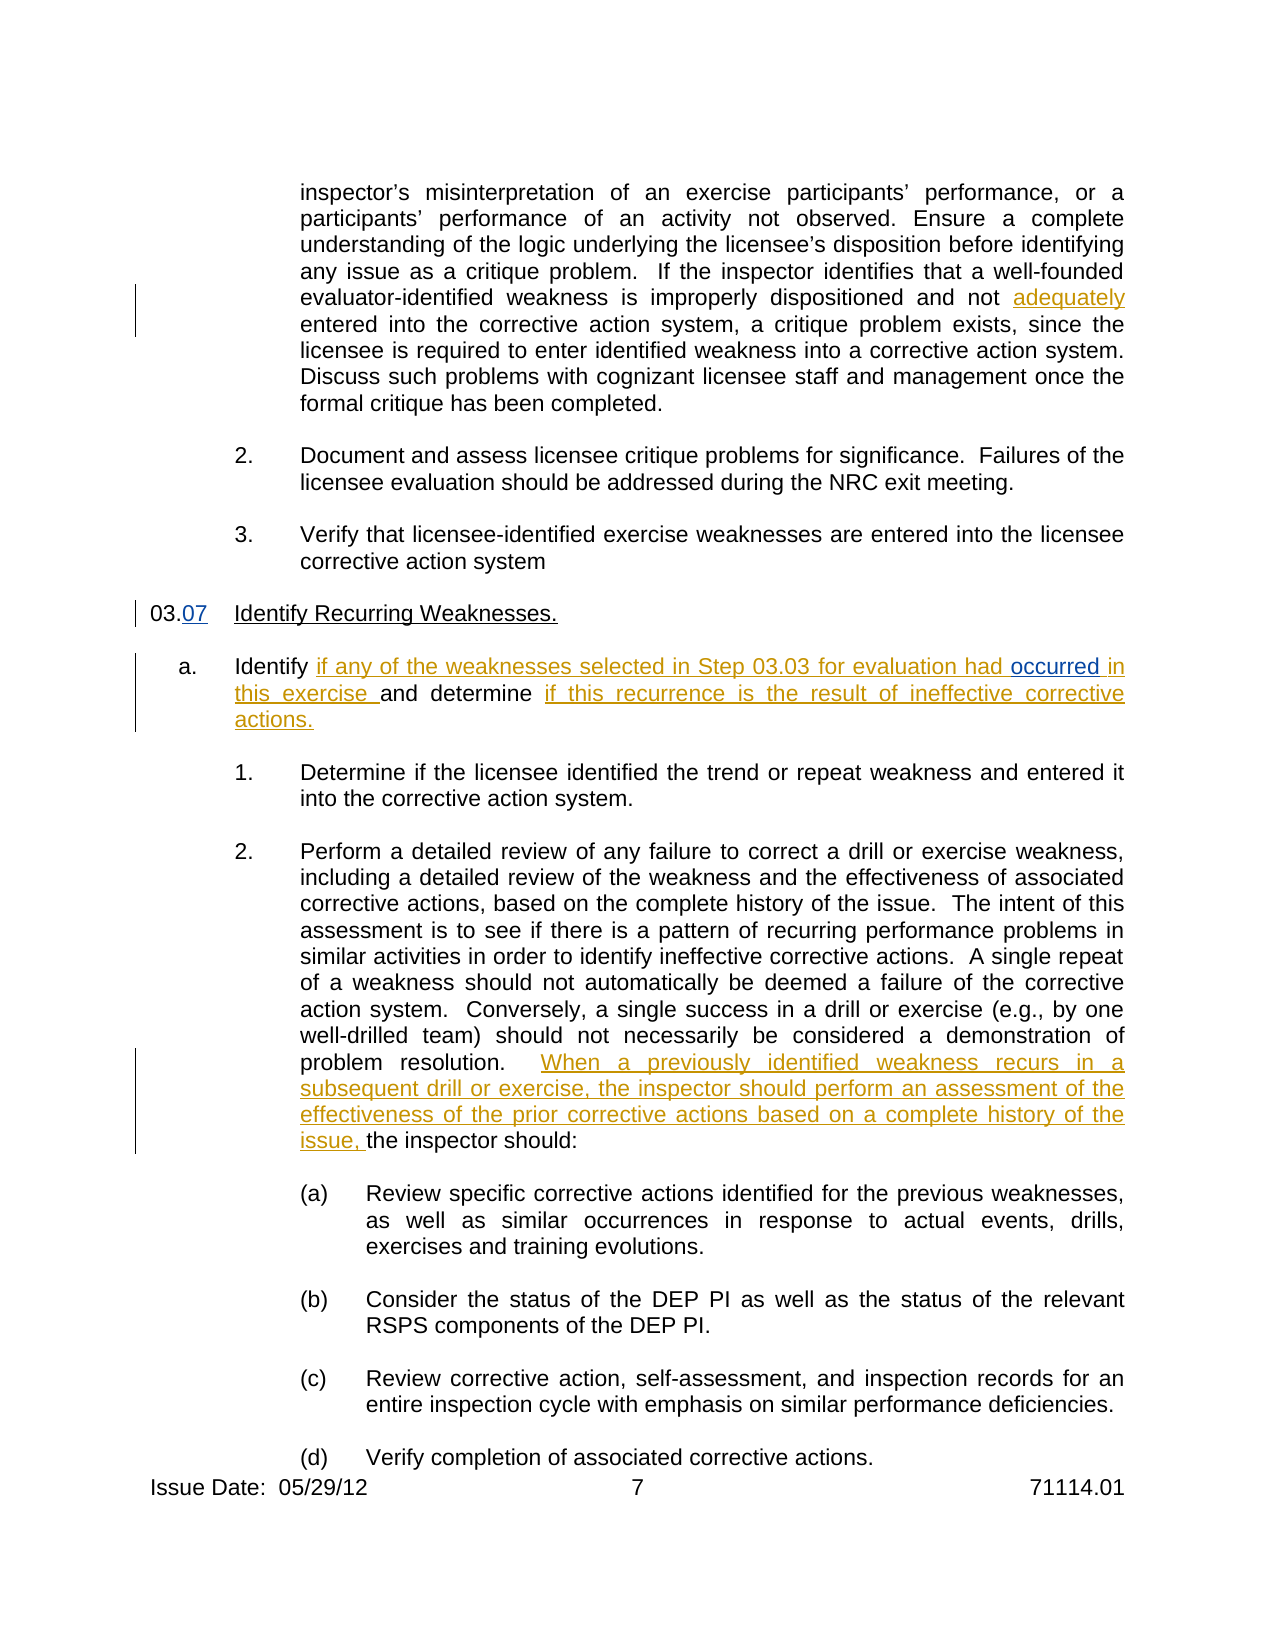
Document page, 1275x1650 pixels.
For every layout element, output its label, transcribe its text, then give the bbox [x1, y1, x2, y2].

list Document and assess licensee critique problems for significance. Failures of the licensee evaluation should be addressed during the NRC exit meeting. [234, 442, 1125, 495]
list Verify completion of associated corrective actions. [300, 1444, 1125, 1470]
list Review specific corrective actions identified for the previous weaknesses, as well as similar occurrences in response to actual events, drills, exercises and training evolutions. [300, 1180, 1125, 1259]
text 03. Identify Recurring Weaknesses. [150, 600, 1125, 627]
list Perform a detailed review of any failure to correct a drill or exercise weakness, including a detailed review of the weakness and the effectiveness of associated corrective actions, based on the complete history of the issue. The intent of this assessment is to see if there is a pattern of recurring performance problems in similar activities in order to identify ineffective corrective actions. A single repeat of a weakness should not automatically be deemed a failure of the corrective action system. Conversely, a single success in a drill or exercise (e.g., by one well-drilled team) should not necessarily be considered a demonstration of problem resolution. the inspector should: [234, 838, 1125, 1154]
list Verify that licensee-identified exercise weaknesses are entered into the licensee corrective action system [234, 521, 1125, 574]
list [234, 179, 1125, 416]
list Identify and determine [178, 653, 1125, 732]
list Consider the status of the DEP PI as well as the status of the relevant RSPS components of the DEP PI. [300, 1286, 1125, 1338]
list Review corrective action, self-assessment, and inspection records for an entire inspection cycle with emphasis on similar performance deficiencies. [300, 1365, 1125, 1417]
list Determine if the licensee identified the trend or repeat weakness and entered it into the corrective action system. [234, 758, 1125, 811]
